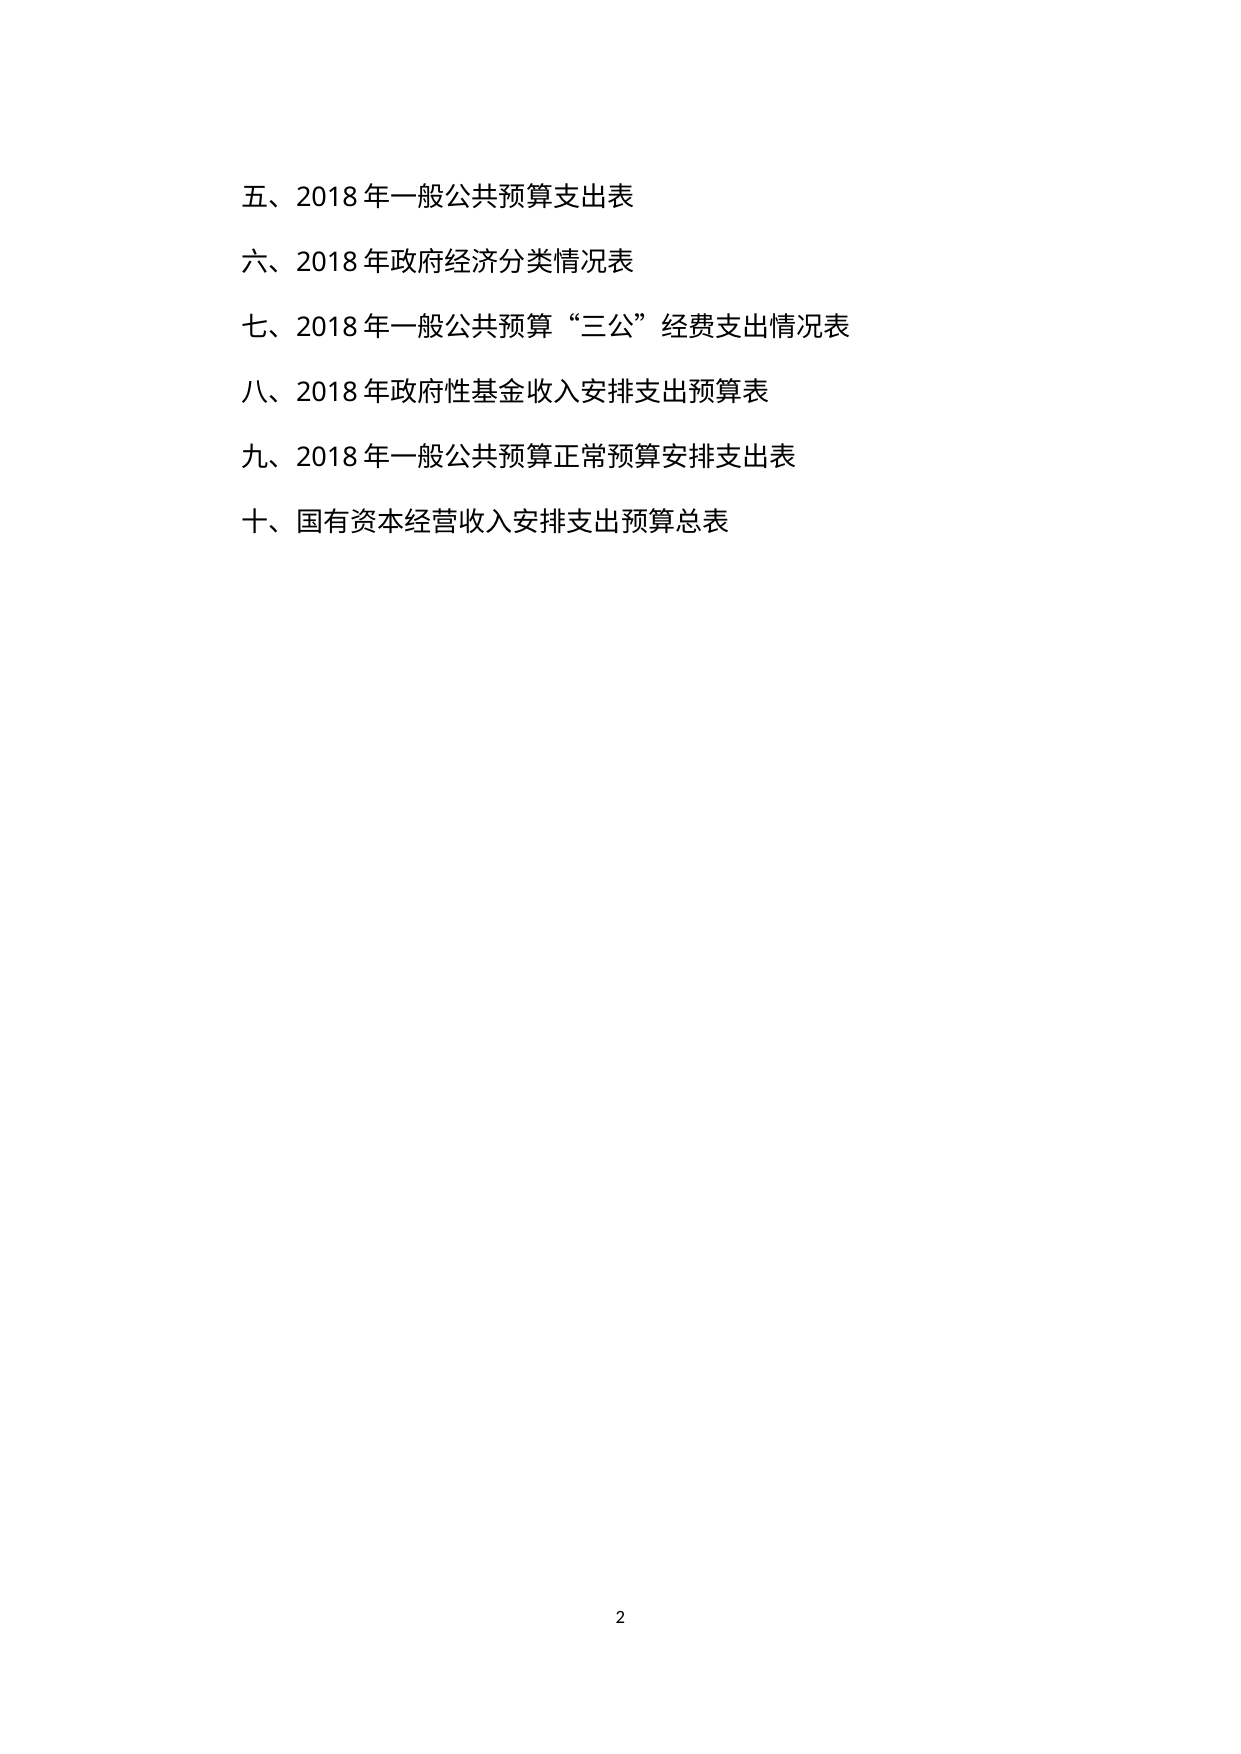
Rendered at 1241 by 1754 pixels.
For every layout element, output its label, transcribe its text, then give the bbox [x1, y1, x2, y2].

text 九、2018年一般公共预算正常预算安排支出表 [187, 422, 1053, 487]
text 五、2018年一般公共预算支出表 [187, 162, 1053, 227]
text 七、2018年一般公共预算“三公”经费支出情况表 [187, 292, 1053, 357]
text 六、2018年政府经济分类情况表 [187, 227, 1053, 292]
text 八、2018年政府性基金收入安排支出预算表 [187, 357, 1053, 422]
text 十、国有资本经营收入安排支出预算总表 [187, 487, 1053, 552]
